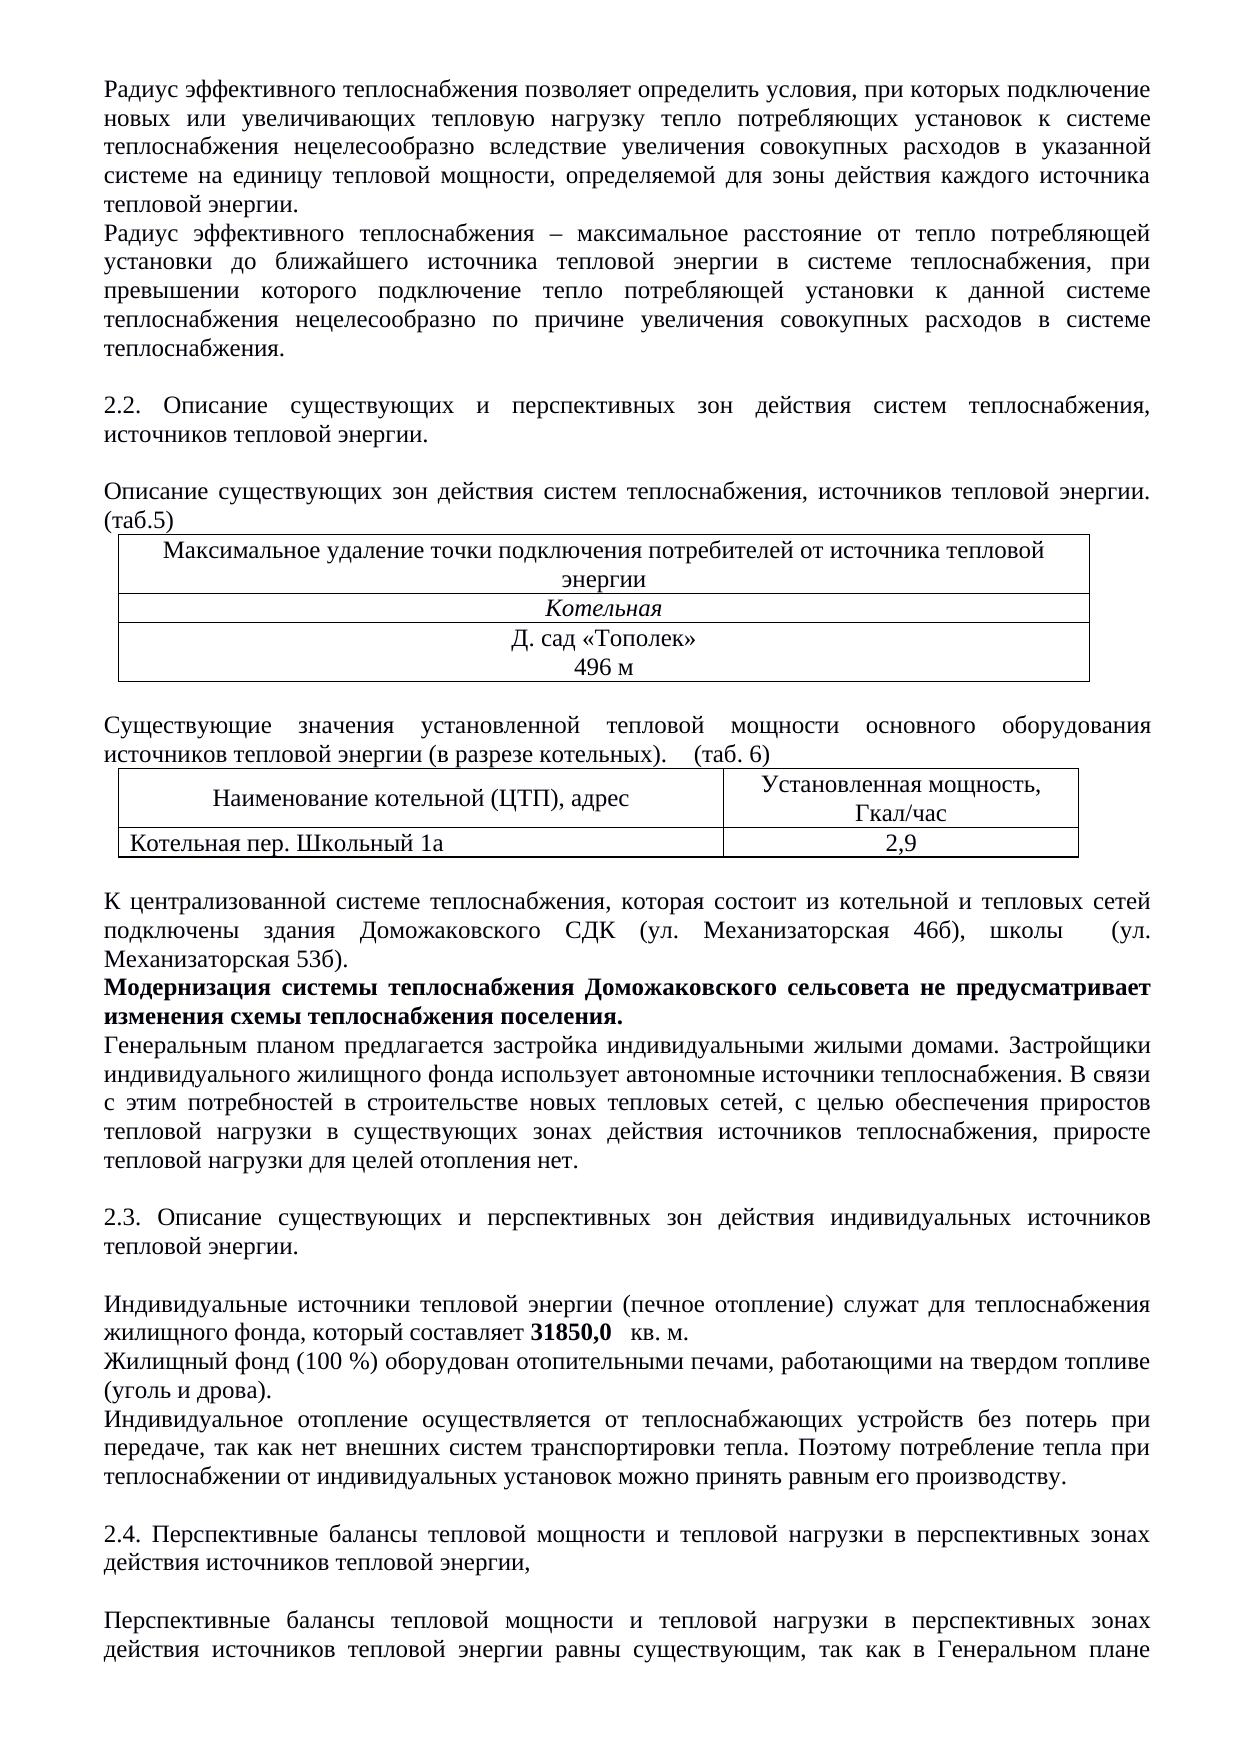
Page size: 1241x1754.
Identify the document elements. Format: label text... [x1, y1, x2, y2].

table_header Максимальное удаление точки подключения потребителей от источника тепловой энергии [119, 535, 1089, 592]
text Описание существующих зон действия систем теплоснабжения, источников тепловой энергии. (таб.5) [103, 476, 1152, 534]
text 2.3. Описание существующих и перспективных зон действия индивидуальных источников тепловой энергии. [103, 1202, 1152, 1260]
table_cell Д. сад «Тополек» 496 м [119, 623, 1089, 681]
table_cell Котельная [119, 594, 1089, 622]
table_cell 2,9 [724, 828, 1078, 856]
table_header Установленная мощность, Гкал/час [724, 769, 1078, 827]
text Генеральным планом предлагается застройка индивидуальными жилыми домами. Застройщики индивидуального жилищного фонда использует автономные источники теплоснабжения. В связи с этим потребностей в строительстве новых тепловых сетей, с целью обеспечения приростов тепловой нагрузки в существующих зонах действия источников теплоснабжения, приросте тепловой нагрузки для целей отопления нет. [103, 1030, 1152, 1174]
text 2.4. Перспективные балансы тепловой мощности и тепловой нагрузки в перспективных зонах действия источников тепловой энергии, [103, 1519, 1152, 1576]
table_header Наименование котельной (ЦТП), адрес [119, 769, 723, 827]
text Радиус эффективного теплоснабжения – максимальное расстояние от тепло потребляющей установки до ближайшего источника тепловой энергии в системе теплоснабжения, при превышении которого подключение тепло потребляющей установки к данной системе теплоснабжения нецелесообразно по причине увеличения совокупных расходов в системе теплоснабжения. [103, 218, 1152, 361]
table_cell Котельная пер. Школьный 1а [119, 828, 723, 856]
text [103, 1605, 1152, 1662]
text Радиус эффективного теплоснабжения позволяет определить условия, при которых подключение новых или увеличивающих тепловую нагрузку тепло потребляющих установок к системе теплоснабжения нецелесообразно вследствие увеличения совокупных расходов в указанной системе на единицу тепловой мощности, определяемой для зоны действия каждого источника тепловой энергии. [103, 74, 1152, 218]
text К централизованной системе теплоснабжения, которая состоит из котельной и тепловых сетей подключены здания Доможаковского СДК (ул. Механизаторская 46б), школы (ул. Механизаторская 53б). [103, 886, 1152, 972]
text Модернизация системы теплоснабжения Доможаковского сельсовета не предусматривает изменения схемы теплоснабжения поселения. [103, 972, 1152, 1030]
text Жилищный фонд (100 %) оборудован отопительными печами, работающими на твердом топливе (уголь и дрова). [103, 1346, 1152, 1404]
text Индивидуальное отопление осуществляется от теплоснабжающих устройств без потерь при передаче, так как нет внешних систем транспортировки тепла. Поэтому потребление тепла при теплоснабжении от индивидуальных установок можно принять равным его производству. [103, 1404, 1152, 1490]
text 2.2. Описание существующих и перспективных зон действия систем теплоснабжения, источников тепловой энергии. [103, 390, 1152, 448]
text Индивидуальные источники тепловой энергии (печное отопление) служат для теплоснабжения жилищного фонда, который составляет 31850,0 кв. м. [103, 1289, 1152, 1346]
text Существующие значения установленной тепловой мощности основного оборудования источников тепловой энергии (в разрезе котельных). (таб. 6) [103, 711, 1152, 768]
